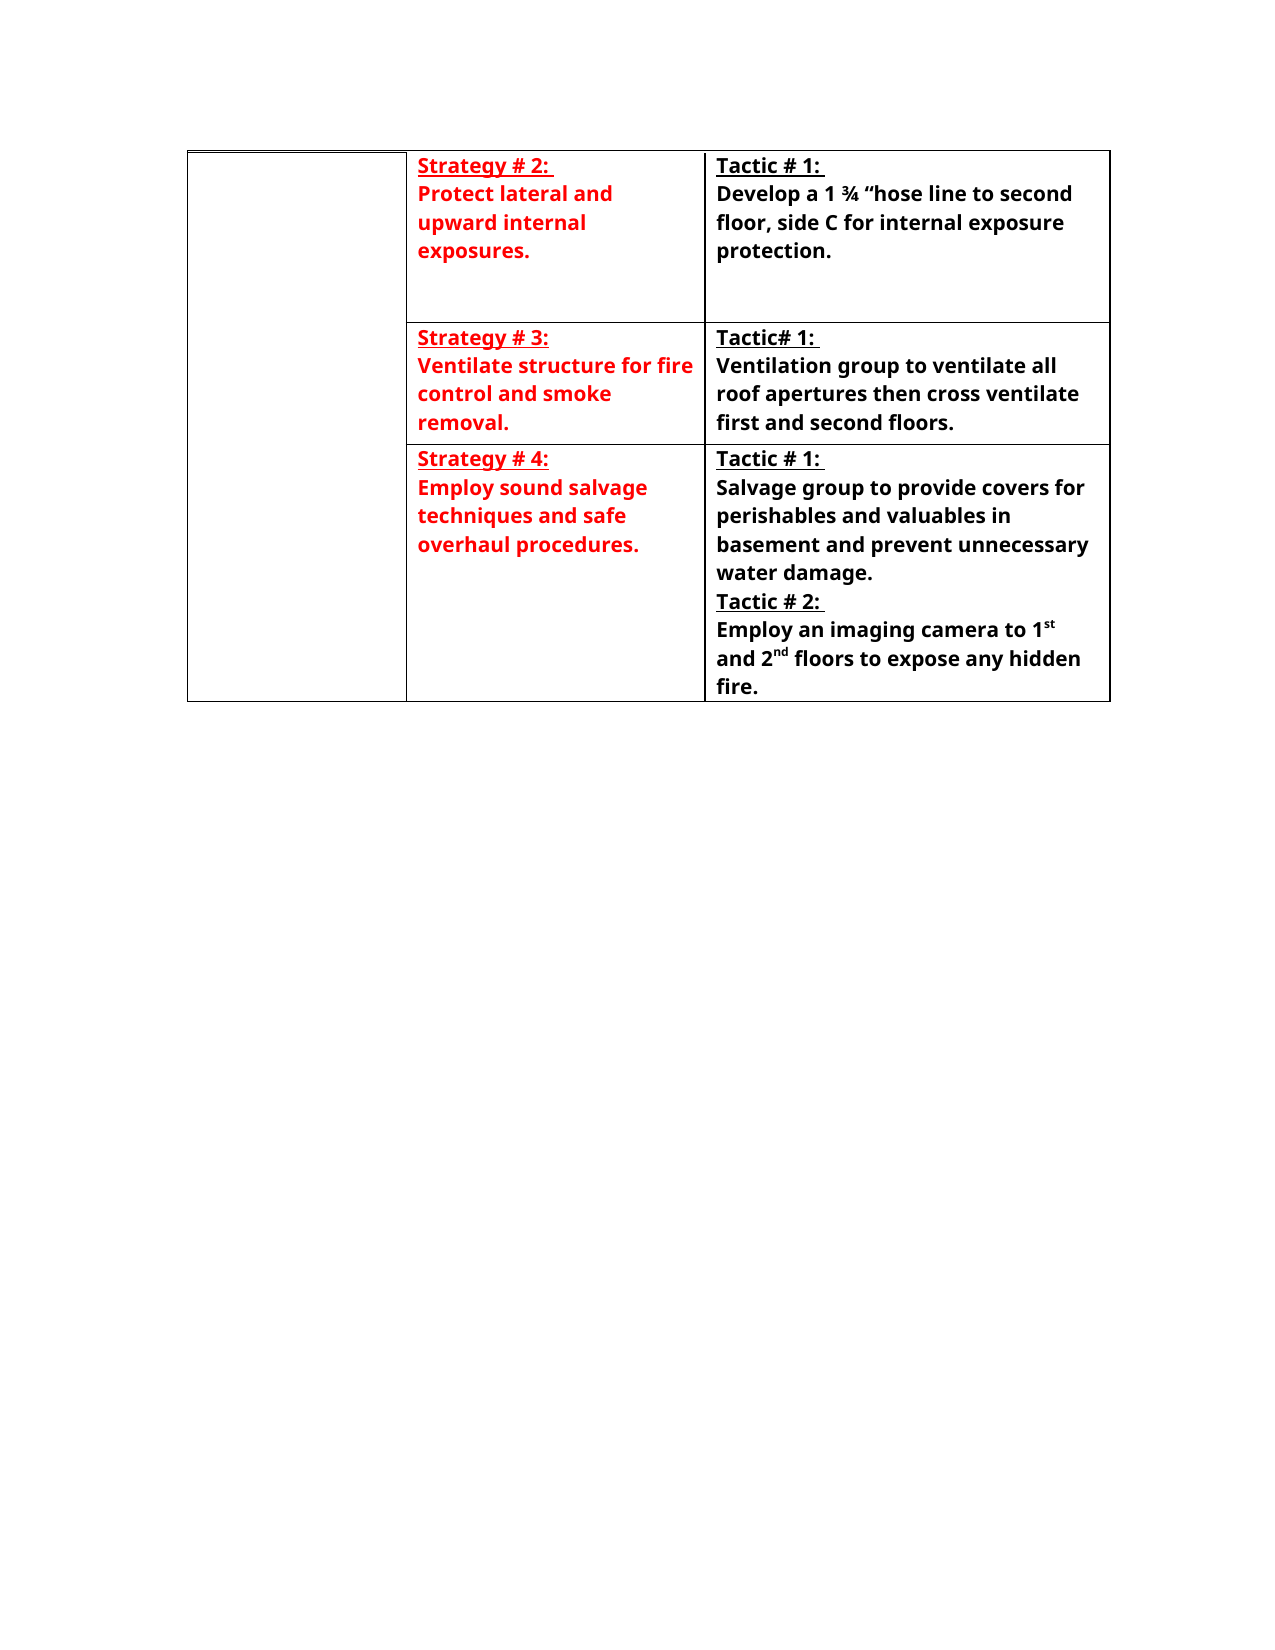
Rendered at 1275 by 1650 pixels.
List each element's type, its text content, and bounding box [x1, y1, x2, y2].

table_cell Strategy # 2: Protect lateral and upward internal exposures. [406, 151, 705, 322]
table_cell Strategy # 4: Employ sound salvage techniques and safe overhaul procedures. [407, 445, 704, 701]
table_cell Tactic# 1: Ventilation group to ventilate all roof apertures then cross ventilate first and second floors. [706, 323, 1109, 443]
table_cell Tactic # 1: Salvage group to provide covers for perishables and valuables in basement and prevent unnecessary water damage. Tactic # 2: Employ an imaging camera to 1st and 2nd floors to expose any hidden fire. [706, 445, 1109, 701]
table_cell Strategy # 3: Ventilate structure for fire control and smoke removal. [407, 323, 704, 443]
table_cell Tactic # 1: Develop a 1 ¾ “hose line to second floor, side C for internal exposure protection. [705, 151, 1109, 322]
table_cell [188, 153, 406, 701]
